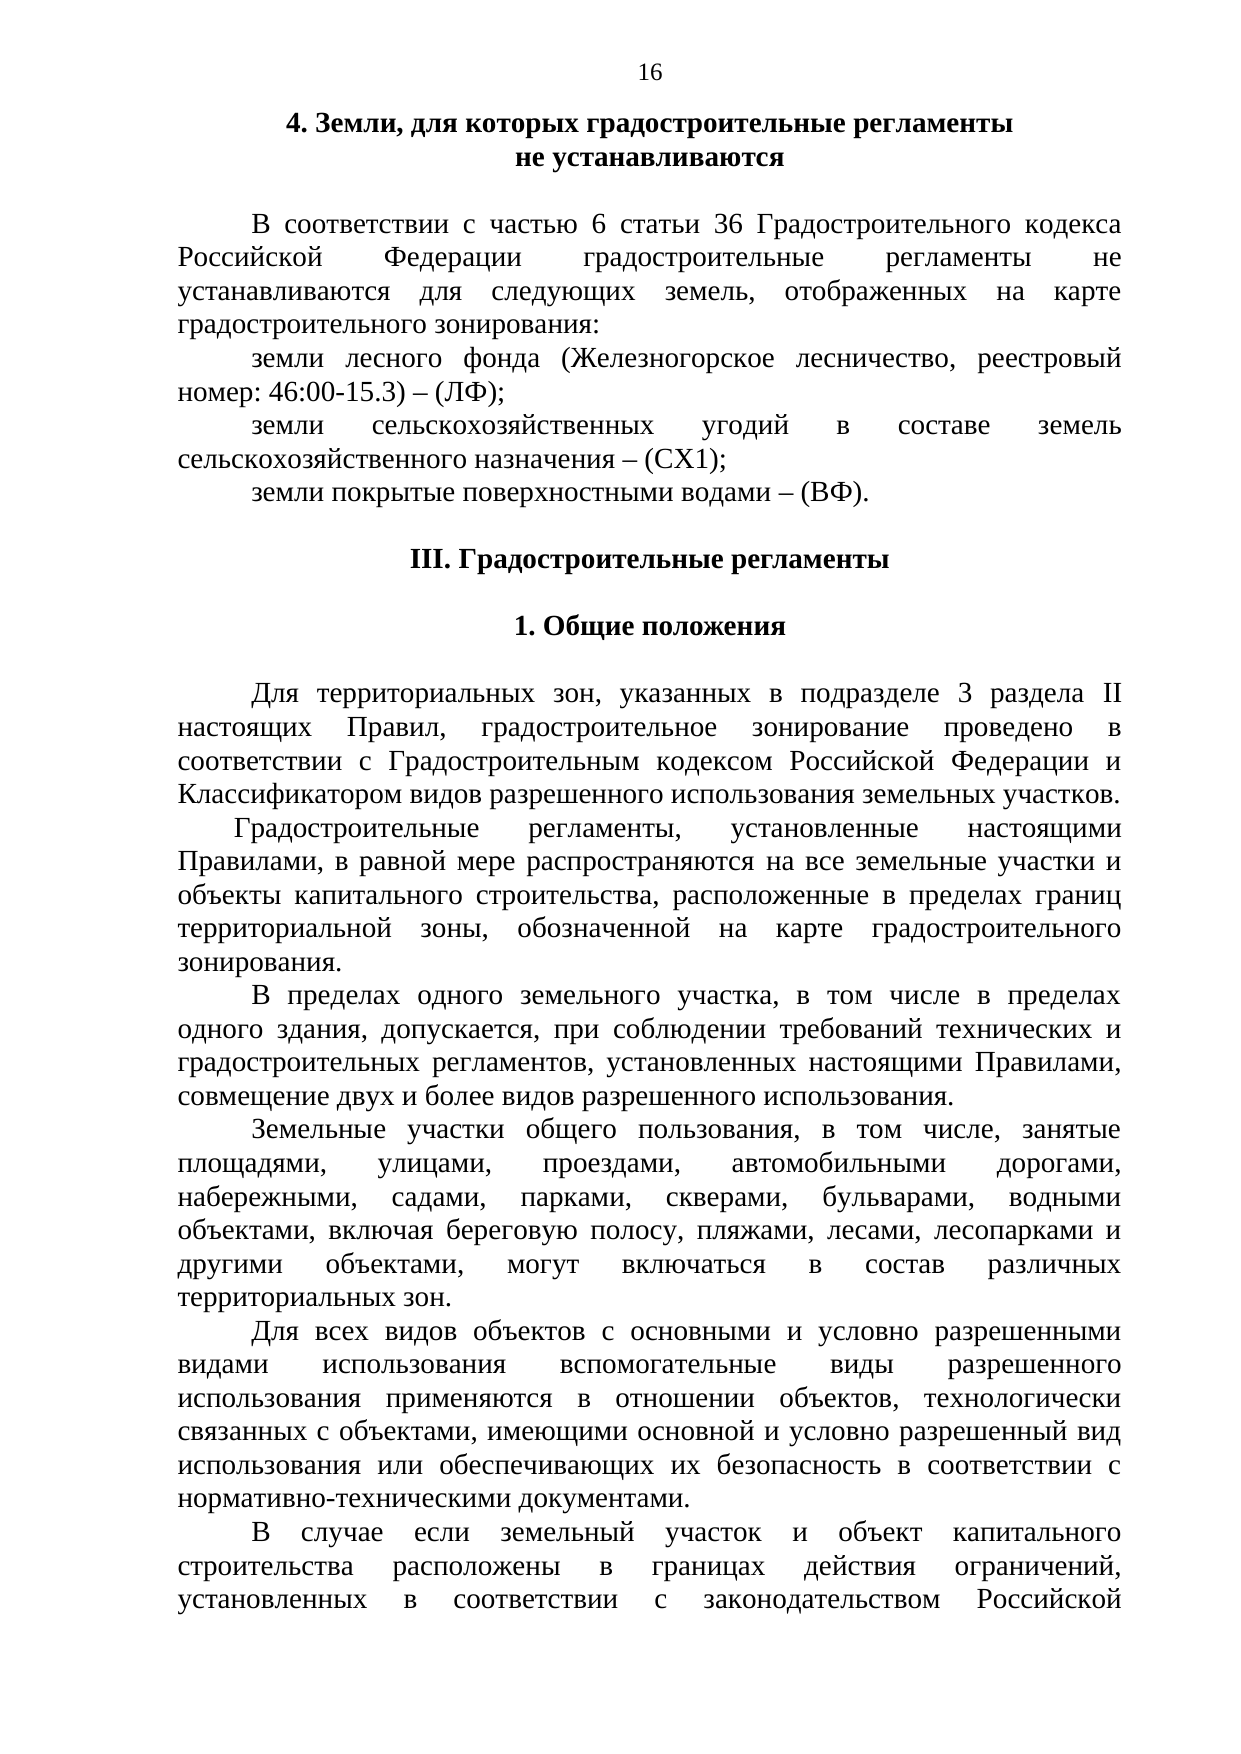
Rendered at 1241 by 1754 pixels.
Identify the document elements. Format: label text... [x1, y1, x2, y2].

text не устанавливаются [177, 139, 1122, 172]
text Для всех видов объектов с основными и условно разрешенными видами использования вспомогательные виды разрешенного использования применяются в отношении объектов, технологически связанных с объектами, имеющими основной и условно разрешенный вид использования или обеспечивающих их безопасность в соответствии с нормативно-техническими документами. [177, 1313, 1122, 1514]
text Градостроительные регламенты, установленные настоящими Правилами, в равной мере распространяются на все земельные участки и объекты капитального строительства, расположенные в пределах границ территориальной зоны, обозначенной на карте градостроительного зонирования. [177, 810, 1122, 977]
text Земельные участки общего пользования, в том числе, занятые площадями, улицами, проездами, автомобильными дорогами, набережными, садами, парками, скверами, бульварами, водными объектами, включая береговую полосу, пляжами, лесами, лесопарками и другими объектами, могут включаться в состав различных территориальных зон. [177, 1112, 1122, 1313]
text земли лесного фонда (Железногорское лесничество, реестровый номер: 46:00-15.3) – (ЛФ); [177, 340, 1122, 407]
text В пределах одного земельного участка, в том числе в пределах одного здания, допускается, при соблюдении требований технических и градостроительных регламентов, установленных настоящими Правилами, совмещение двух и более видов разрешенного использования. [177, 977, 1122, 1112]
text В соответствии с частью 6 статьи 36 Градостроительного кодекса Российской Федерации градостроительные регламенты не устанавливаются для следующих земель, отображенных на карте градостроительного зонирования: [177, 206, 1122, 340]
text 4. Земли, для которых градостроительные регламенты [177, 105, 1122, 139]
text III. Градостроительные регламенты [177, 541, 1122, 575]
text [177, 1514, 1122, 1615]
text Для территориальных зон, указанных в подразделе 3 раздела II настоящих Правил, градостроительное зонирование проведено в соответствии с Градостроительным кодексом Российской Федерации и Классификатором видов разрешенного использования земельных участков. [177, 676, 1122, 810]
text земли покрытые поверхностными водами – (ВФ). [177, 474, 1122, 508]
text 1. Общие положения [177, 608, 1122, 642]
text земли сельскохозяйственных угодий в составе земель сельскохозяйственного назначения – (СХ1); [177, 407, 1122, 474]
